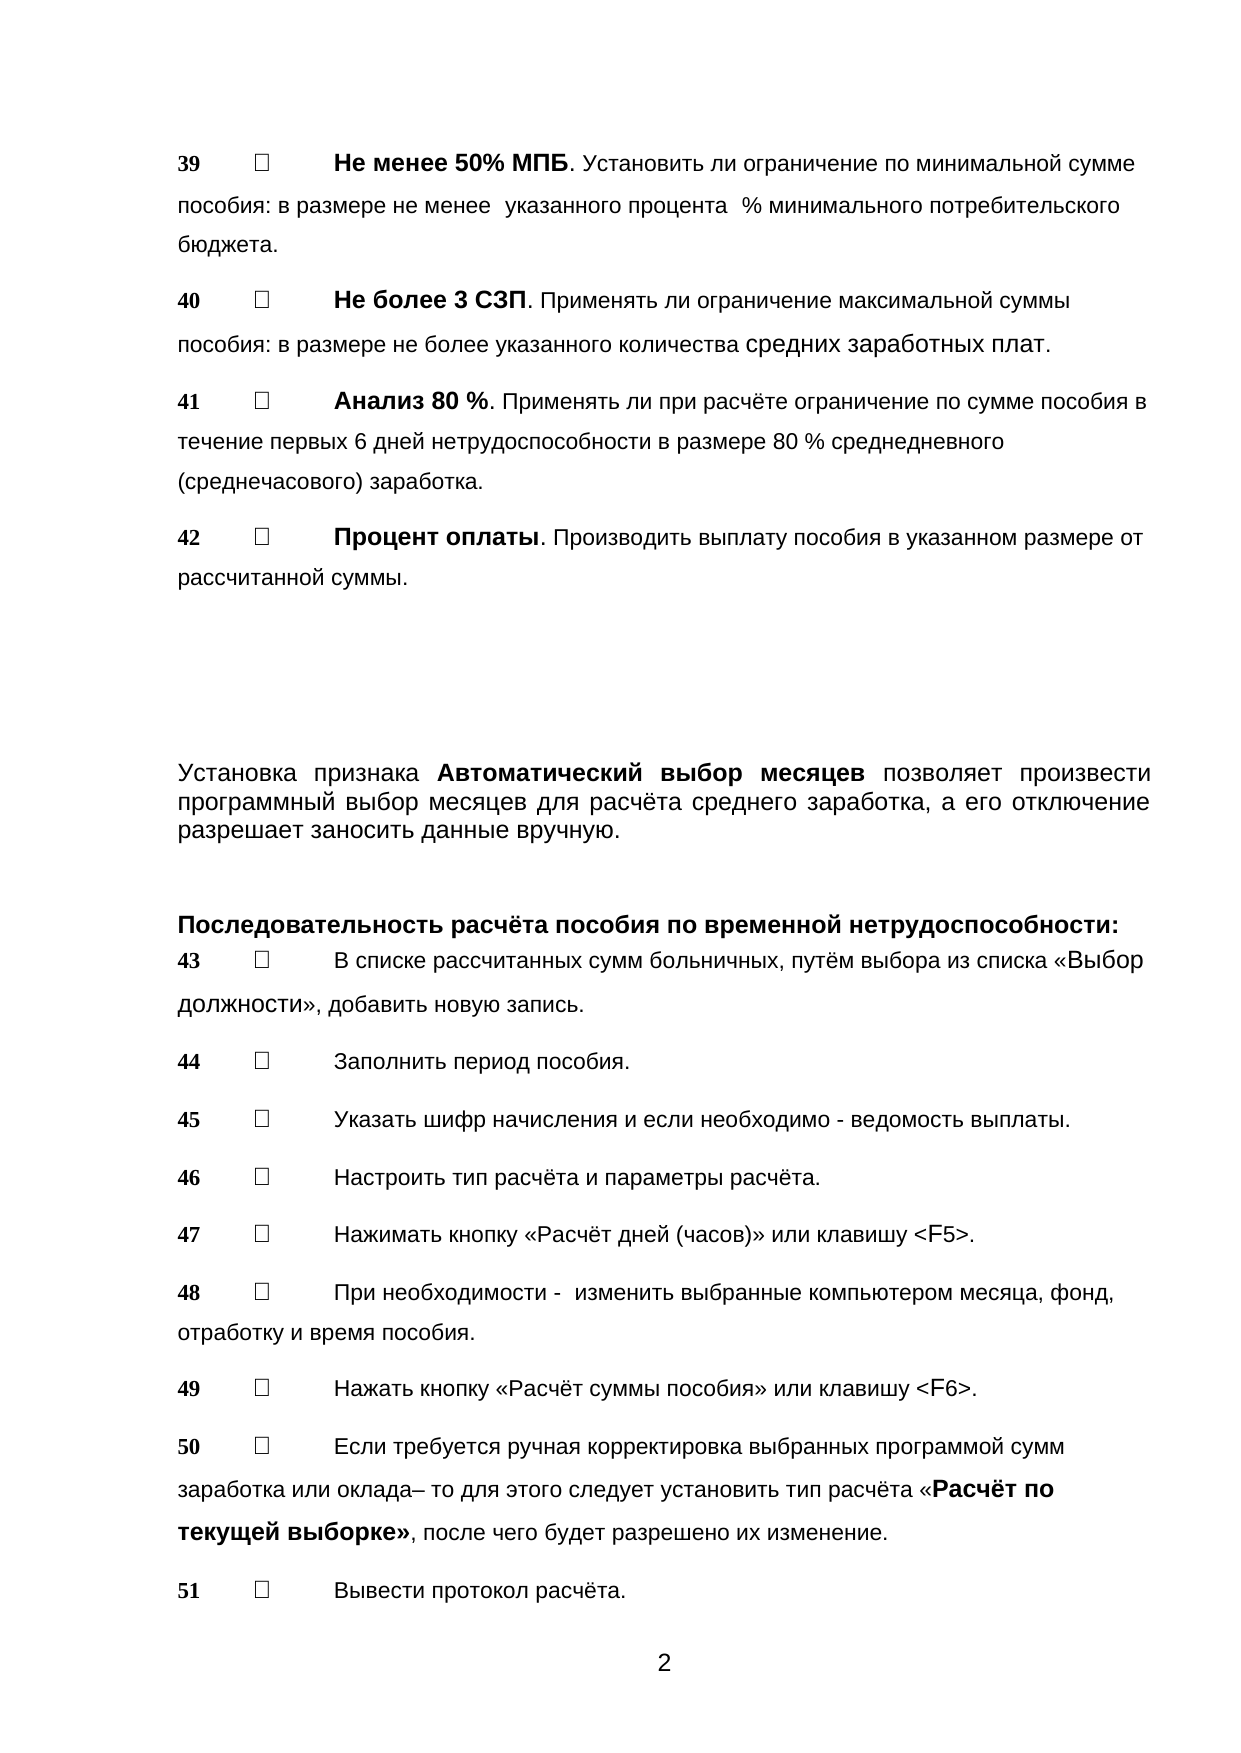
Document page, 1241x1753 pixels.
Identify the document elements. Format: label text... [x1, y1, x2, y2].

list  Не менее 50% МПБ. Установить ли ограничение по минимальной сумме пособия: в размере не менее указанного процента % минимального потребительского бюджета. [177, 148, 1152, 258]
list  Настроить тип расчёта и параметры расчёта. [177, 1162, 1152, 1190]
list  Вывести протокол расчёта. [177, 1575, 1152, 1603]
list  Заполнить период пособия. [177, 1046, 1152, 1075]
list  При необходимости - изменить выбранные компьютером месяца, фонд, отработку и время пособия. [177, 1277, 1152, 1345]
list  Нажать кнопку «Расчёт суммы пособия» или клавишу <F6>. [177, 1373, 1152, 1402]
subtitle Последовательность расчёта пособия по временной нетрудоспособности: [177, 910, 1152, 939]
list  Не более 3 СЗП. Применять ли ограничение максимальной суммы пособия: в размере не более указанного количества средних заработных плат. [177, 286, 1152, 357]
list  В списке рассчитанных сумм больничных, путём выбора из списка «Выбор должности», добавить новую запись. [177, 945, 1152, 1017]
text Установка признака Автоматический выбор месяцев позволяет произвести программный выбор месяцев для расчёта среднего заработка, а его отключение разрешает заносить данные вручную. [177, 758, 1152, 844]
list  Нажимать кнопку «Расчёт дней (часов)» или клавишу <F5>. [177, 1219, 1152, 1248]
list  Анализ 80 %. Применять ли при расчёте ограничение по сумме пособия в течение первых 6 дней нетрудоспособности в размере 80 % среднедневного (среднечасового) заработка. [177, 386, 1152, 494]
list  Процент оплаты. Производить выплату пособия в указанном размере от рассчитанной суммы. [177, 522, 1152, 590]
list  Если требуется ручная корректировка выбранных программой сумм заработка или оклада– то для этого следует установить тип расчёта «Расчёт по текущей выборке», после чего будет разрешено их изменение. [177, 1431, 1152, 1546]
list  Указать шифр начисления и если необходимо - ведомость выплаты. [177, 1104, 1152, 1133]
